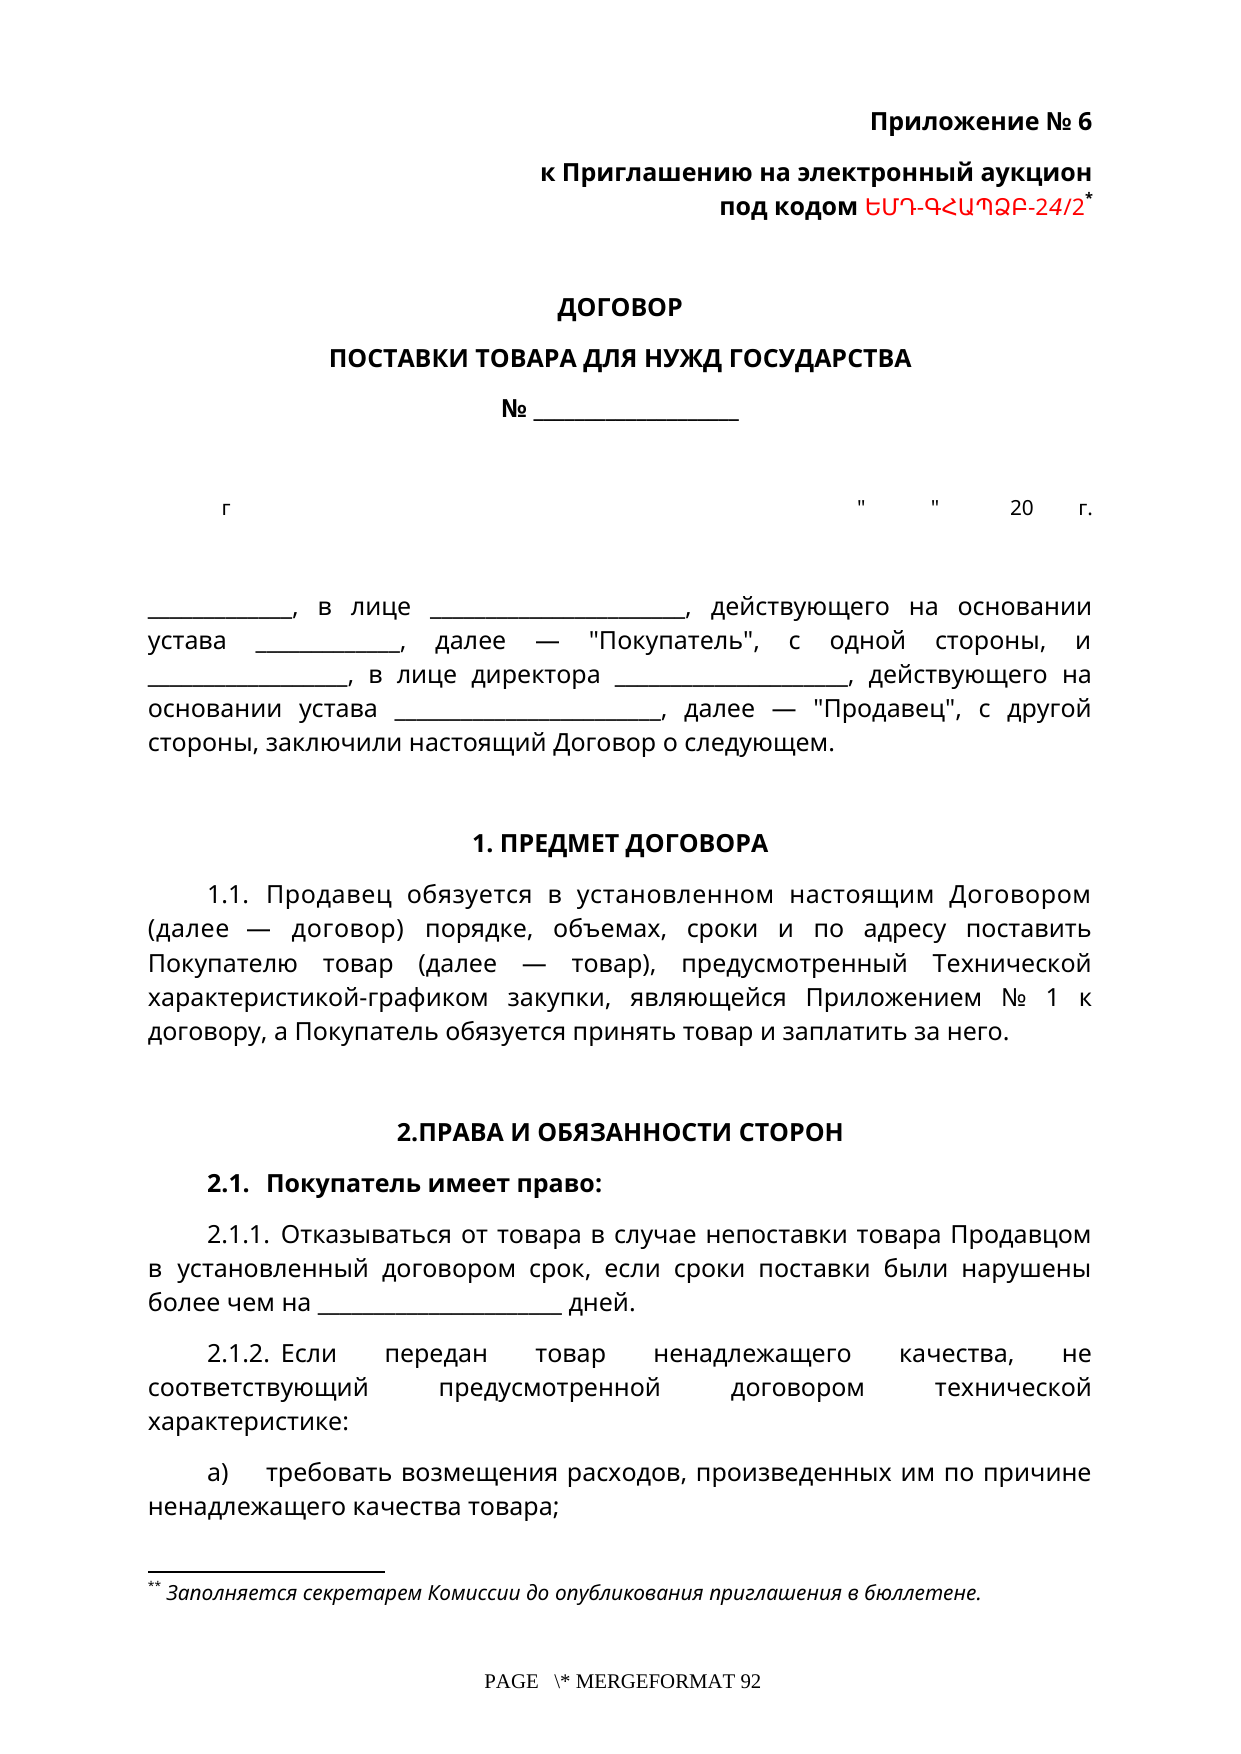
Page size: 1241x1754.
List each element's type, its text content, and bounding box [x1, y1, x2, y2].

text 2.1.2. Если передан товар ненадлежащего качества, не соответствующий предусмотренной договором технической характеристике: [148, 1335, 1092, 1437]
text 1. ПРЕДМЕТ ДОГОВОРА [148, 826, 1092, 860]
text к Приглашению на электронный аукцион под кодом ԵՄԴ-ԳՀԱՊՁԲ-24/2* [148, 154, 1092, 222]
text Приложение № 6 [148, 103, 1092, 137]
text 2.1. Покупатель имеет право: [148, 1166, 1092, 1199]
text 2.1.1. Отказываться от товара в случае непоставки товара Продавцом в установленный договором срок, если сроки поставки были нарушены более чем на ______________________ дней. [148, 1216, 1092, 1319]
table_header " " 20 г. [620, 493, 1104, 538]
text 2.ПРАВА И ОБЯЗАННОСТИ СТОРОН [148, 1115, 1092, 1149]
text ПОСТАВКИ ТОВАРА ДЛЯ НУЖД ГОСУДАРСТВА [133, 340, 1092, 374]
text ДОГОВОР [133, 290, 1092, 324]
text _____________, в лице _______________________, действующего на основании устава _____________, далее — "Покупатель", с одной стороны, и __________________, в лице директора _____________________, действующего на основании устава ________________________, далее — "Продавец", с другой стороны, заключили настоящий Договор о следующем. [148, 588, 1092, 759]
text № ____________________ [133, 391, 1092, 425]
text 1.1. Продавец обязуется в установленном настоящим Договором (далее — договор) порядке, объемах, сроки и по адресу поставить Покупателю товар (далее — товар), предусмотренный Технической характеристикой-графиком закупки, являющейся Приложением № 1 к договору, а Покупатель обязуется принять товар и заплатить за него. [148, 877, 1092, 1047]
text а) требовать возмещения расходов, произведенных им по причине ненадлежащего качества товара; [148, 1454, 1092, 1522]
table_header г [136, 493, 620, 538]
